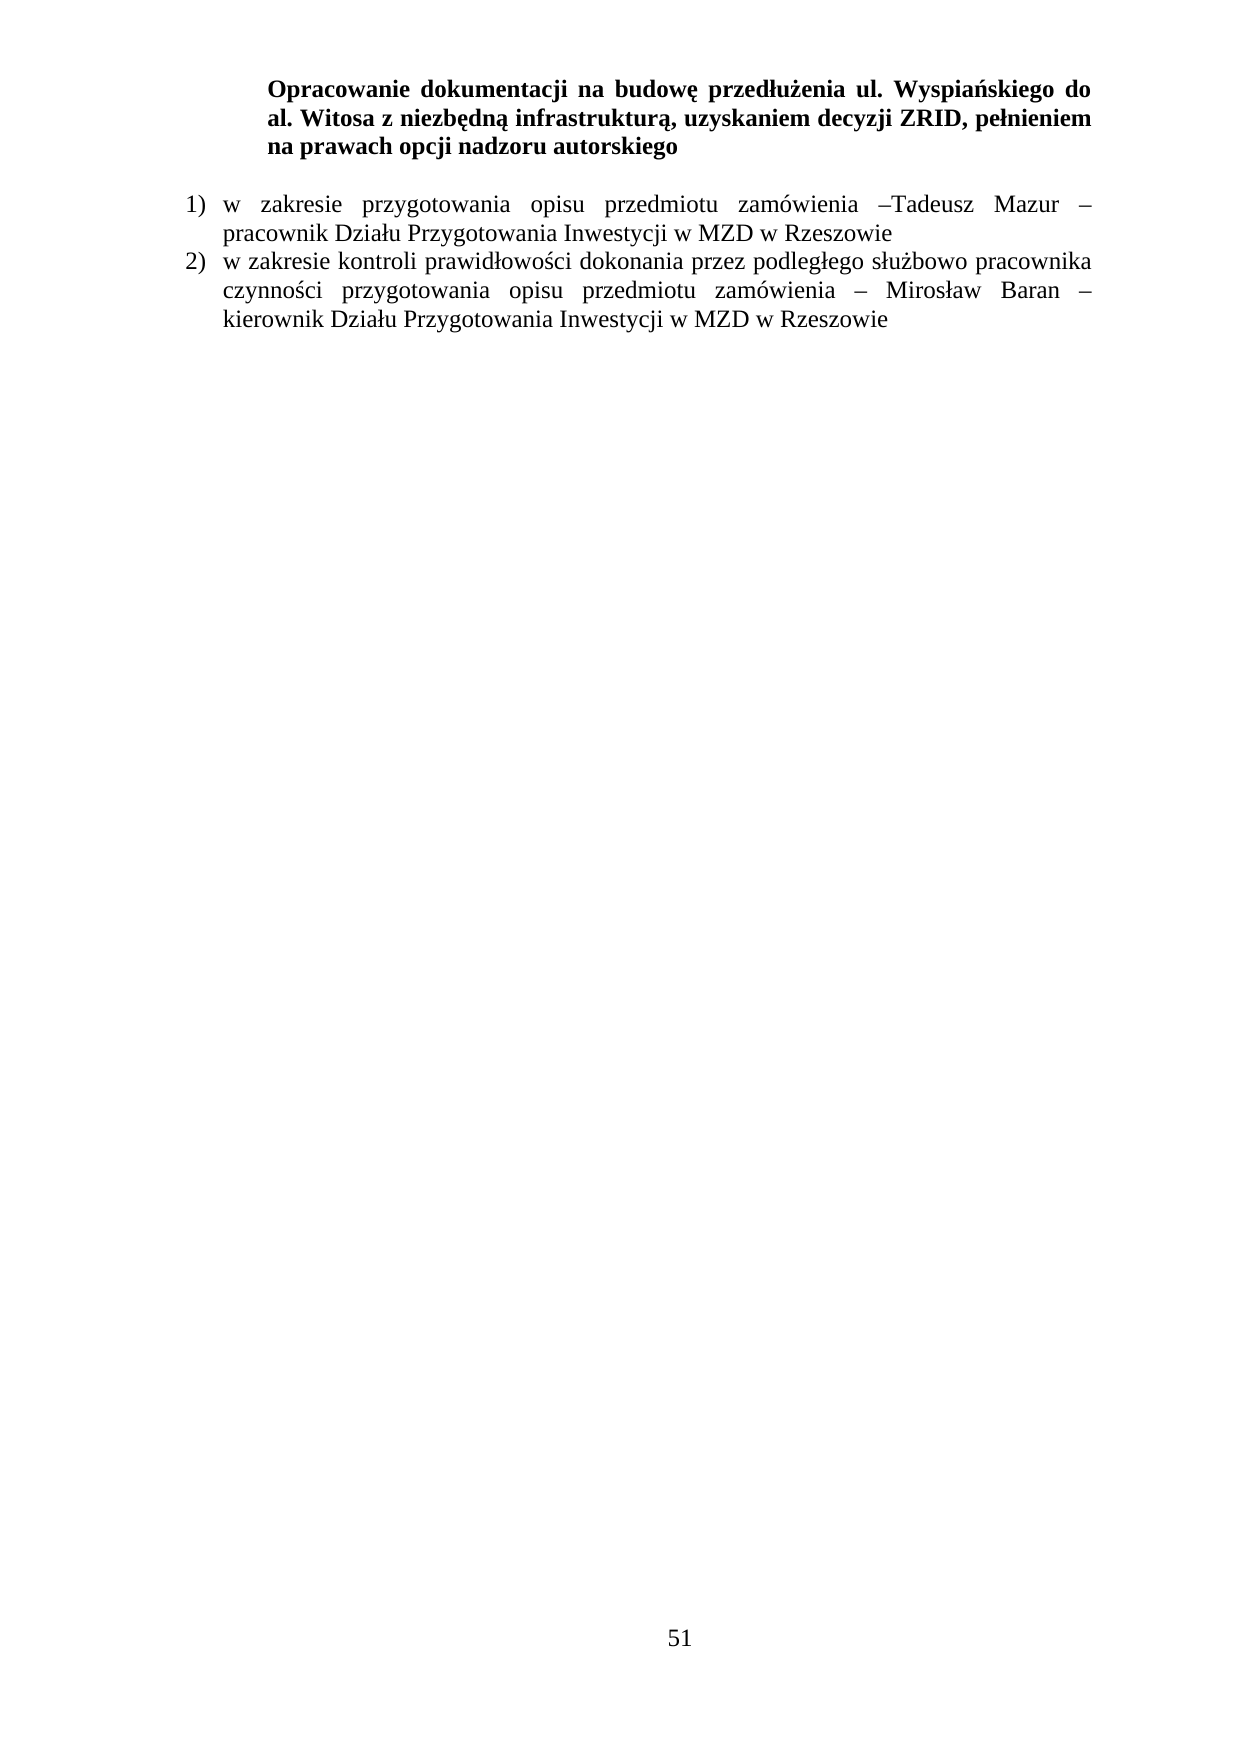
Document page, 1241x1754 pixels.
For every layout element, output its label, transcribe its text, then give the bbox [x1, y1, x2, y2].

list w zakresie przygotowania opisu przedmiotu zamówienia –Tadeusz Mazur – pracownik Działu Przygotowania Inwestycji w MZD w Rzeszowie [185, 189, 1092, 246]
list w zakresie kontroli prawidłowości dokonania przez podległego służbowo pracownika czynności przygotowania opisu przedmiotu zamówienia – Mirosław Baran – kierownik Działu Przygotowania Inwestycji w MZD w Rzeszowie [185, 246, 1092, 333]
